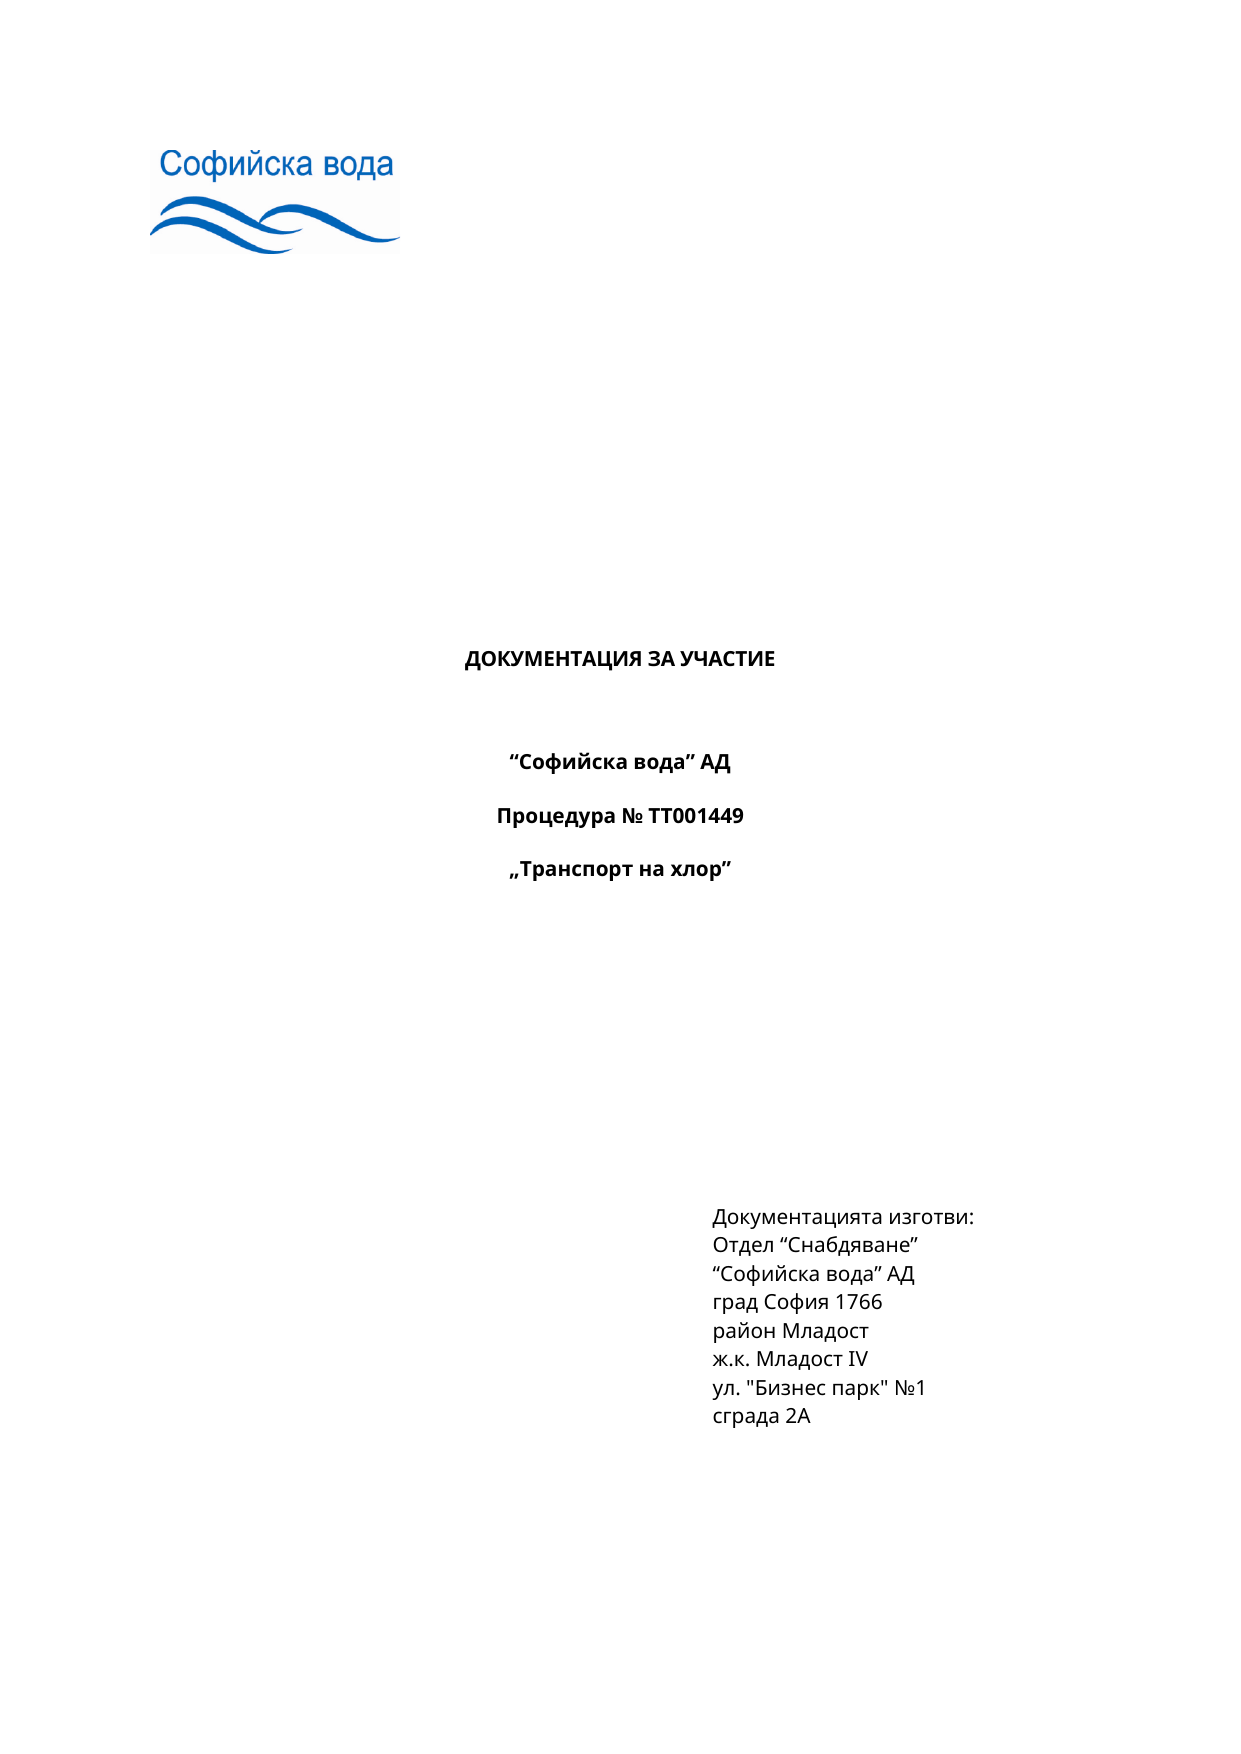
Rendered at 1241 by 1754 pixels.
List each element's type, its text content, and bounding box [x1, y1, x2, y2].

text район Младост [656, 1316, 1090, 1344]
text ДОКУМЕНТАЦИЯ ЗА УЧАСТИЕ [150, 644, 1090, 672]
text град София 1766 [656, 1287, 1090, 1316]
text ж.к. Младост ІV [656, 1344, 1090, 1373]
text „Транспорт на хлор” [150, 854, 1090, 883]
text Документацията изготви: [712, 1202, 1090, 1231]
text Процедура № TT001449 [150, 801, 1090, 829]
text сграда 2А [656, 1401, 1090, 1430]
text “Софийска вода” АД [656, 1259, 1090, 1287]
text ул. "Бизнес парк" №1 [656, 1373, 1090, 1401]
text Отдел “Снабдяване” [656, 1231, 1090, 1259]
text “Софийска вода” АД [150, 747, 1090, 776]
picture [150, 150, 400, 254]
